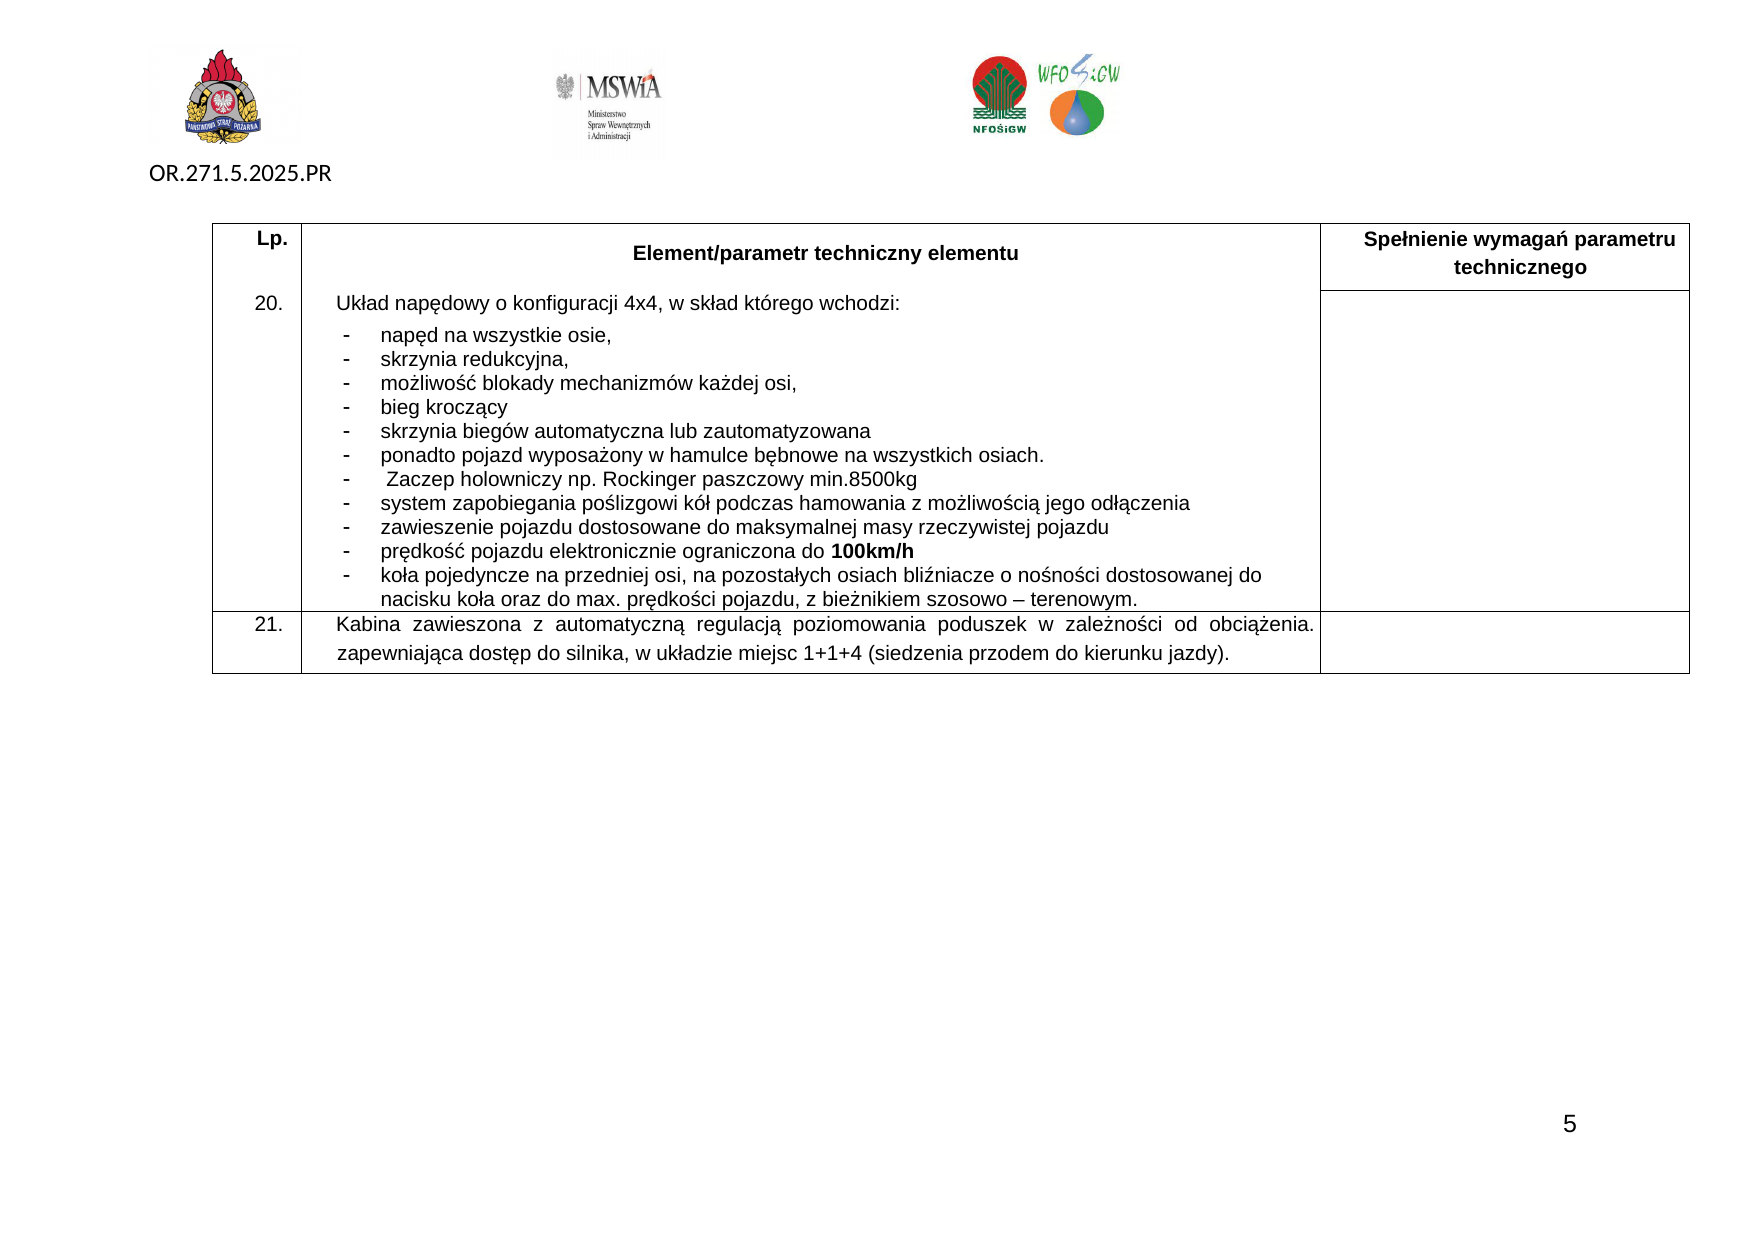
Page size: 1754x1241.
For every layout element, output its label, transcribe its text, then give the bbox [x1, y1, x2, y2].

table_cell [1321, 291, 1497, 611]
table_cell [213, 290, 301, 611]
picture [964, 43, 1126, 152]
table_cell [1497, 291, 1689, 611]
table_cell [1321, 612, 1497, 673]
picture [148, 44, 302, 144]
table_cell Układ napędowy o konfiguracji 4x4, w skład którego wchodzi: napęd na wszystkie osie, skrzynia redukcyjna, możliwość blokady mechanizmów każdej osi, bieg kroczący skrzynia biegów automatyczna lub zautomatyzowana ponadto pojazd wyposażony w hamulce bębnowe na wszystkich osiach. Zaczep holowniczy np. Rockinger paszczowy min.8500kg system zapobiegania poślizgowi kół podczas hamowania z możliwością jego odłączenia zawieszenie pojazdu dostosowane do maksymalnej masy rzeczywistej pojazdu prędkość pojazdu elektronicznie ograniczona do 100km/h koła pojedyncze na przedniej osi, na pozostałych osiach bliźniacze o nośności dostosowanej do nacisku koła oraz do max. prędkości pojazdu, z bieżnikiem szosowo – terenowym. [302, 290, 1320, 611]
table_header Spełnienie wymagań parametru technicznego [1321, 224, 1689, 290]
table_cell Kabina zawieszona z automatyczną regulacją poziomowania poduszek w zależności od obciążenia. zapewniająca dostęp do silnika, w układzie miejsc 1+1+4 (siedzenia przodem do kierunku jazdy). [302, 612, 1320, 673]
picture [551, 48, 666, 161]
table_header Element/parametr techniczny elementu [302, 224, 1320, 290]
table_header Lp. [213, 224, 301, 290]
table_cell [1497, 612, 1689, 673]
table_cell [213, 612, 301, 673]
